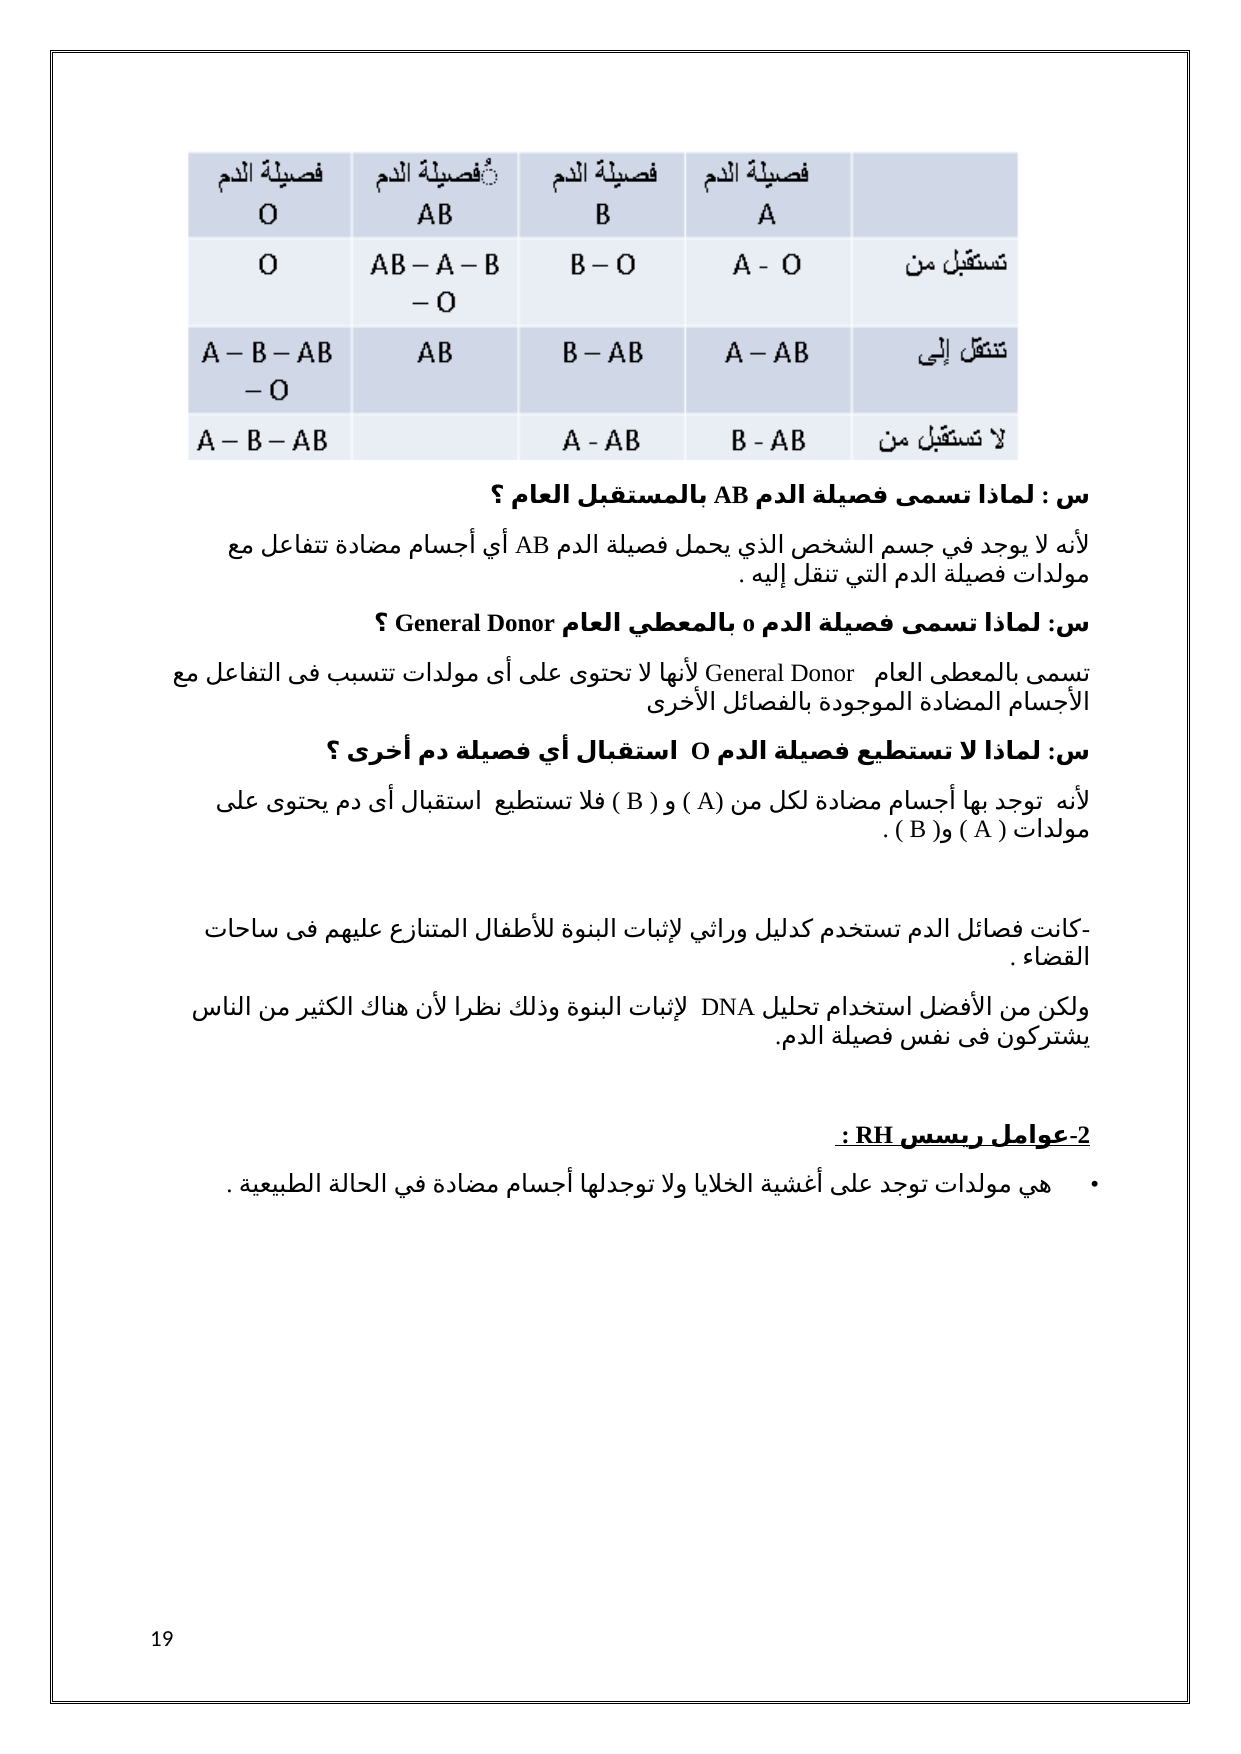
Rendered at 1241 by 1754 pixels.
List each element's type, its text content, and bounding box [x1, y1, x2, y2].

text -كانت فصائل الدم تستخدم كدليل وراثي لإثبات البنوة للأطفال المتنازع عليهم فى ساحات القضاء . [150, 914, 1090, 971]
text تسمى بالمعطى العام General Donor لأنها لا تحتوى على أى مولدات تتسبب فى التفاعل مع الأجسام المضادة الموجودة بالفصائل الأخرى [150, 658, 1090, 715]
list هي مولدات توجد على أغشية الخلايا ولا توجدلها أجسام مضادة في الحالة الطبيعية . [150, 1169, 1090, 1198]
picture [188, 150, 1052, 460]
text س: لماذا تسمى فصيلة الدم o بالمعطي العام General Donor ؟ [150, 608, 1090, 637]
text 2-عوامل ريسس RH : [150, 1120, 1090, 1149]
text لأنه توجد بها أجسام مضادة لكل من (A ) و ( B ) فلا تستطيع استقبال أى دم يحتوى على مولدات ( A ) و( B ) . [150, 786, 1090, 843]
text لأنه لا يوجد في جسم الشخص الذي يحمل فصيلة الدم AB أي أجسام مضادة تتفاعل مع مولدات فصيلة الدم التي تنقل إليه . [150, 530, 1090, 587]
text ولكن من الأفضل استخدام تحليل DNA لإثبات البنوة وذلك نظرا لأن هناك الكثير من الناس يشتركون فى نفس فصيلة الدم. [150, 992, 1090, 1049]
text س : لماذا تسمى فصيلة الدم AB بالمستقبل العام ؟ [150, 480, 1090, 509]
text س: لماذا لا تستطيع فصيلة الدم O استقبال أي فصيلة دم أخرى ؟ [150, 736, 1090, 765]
